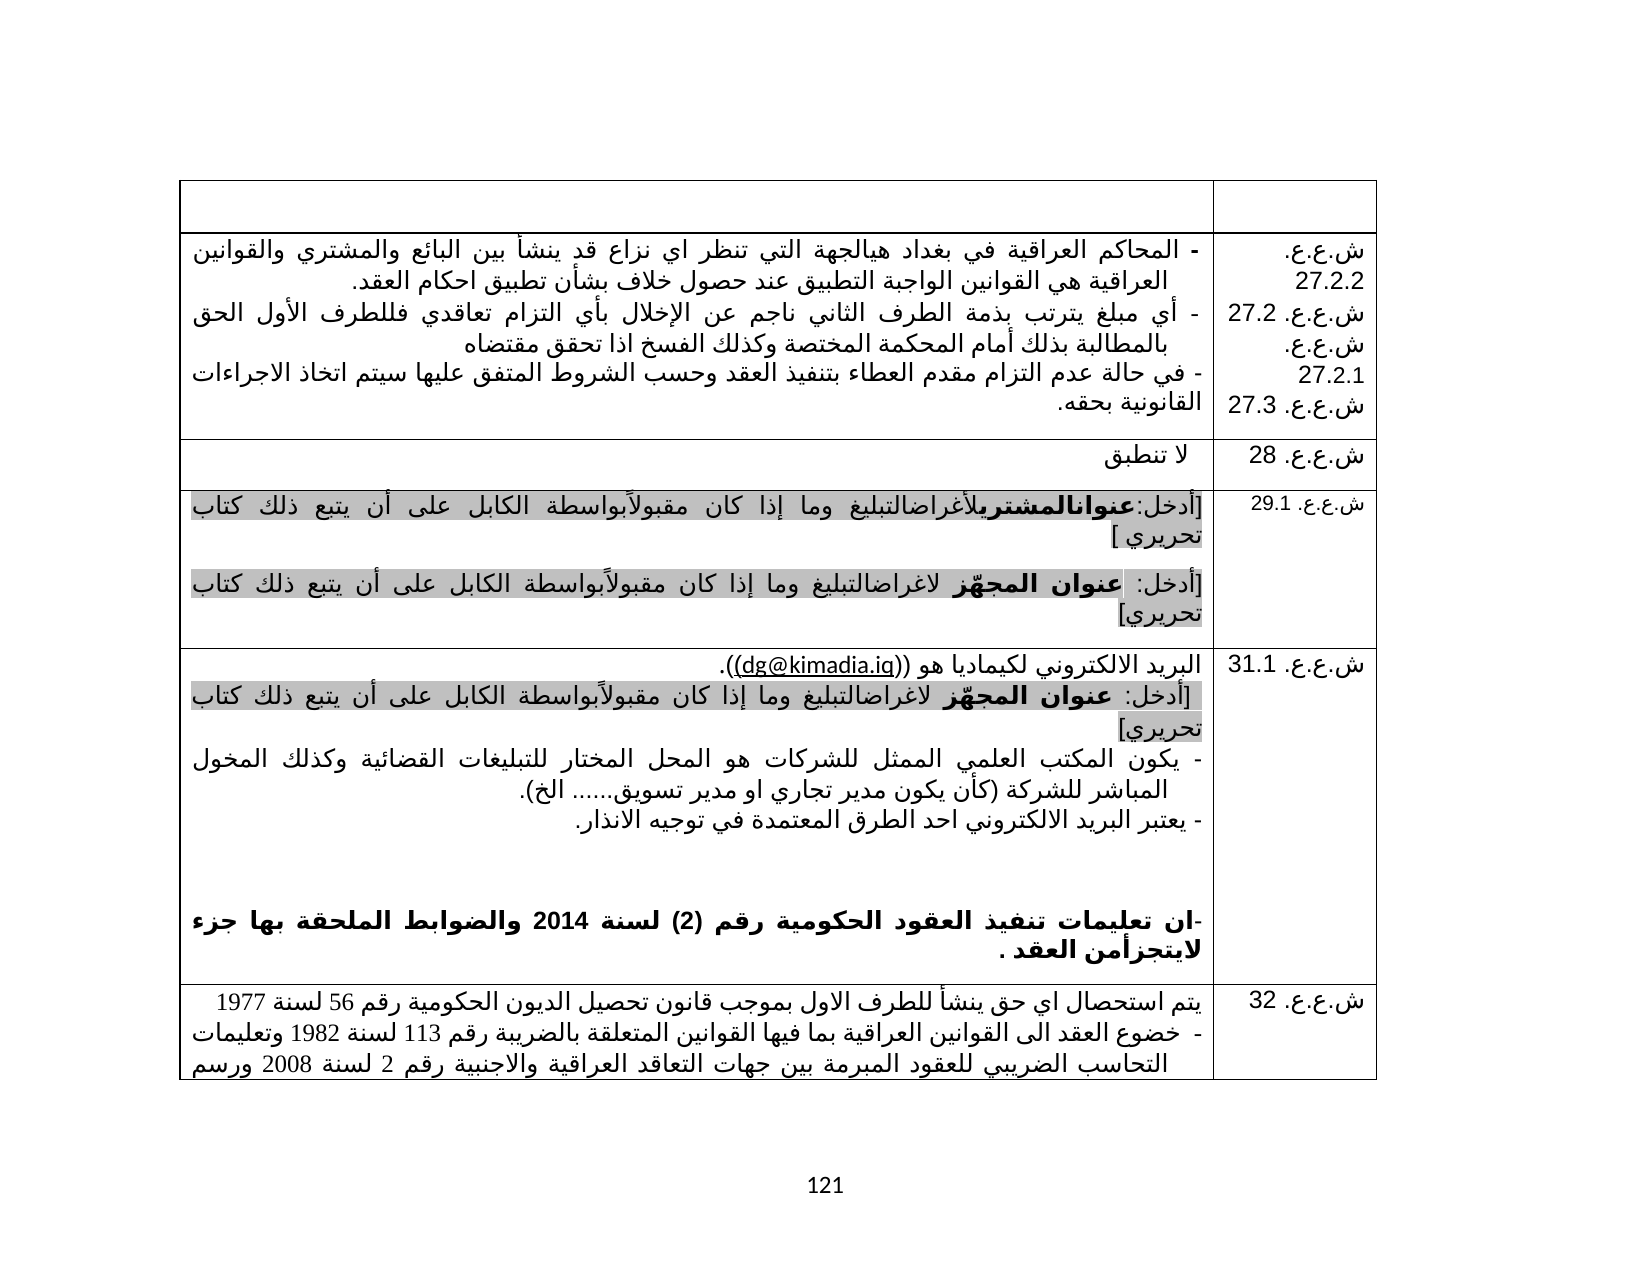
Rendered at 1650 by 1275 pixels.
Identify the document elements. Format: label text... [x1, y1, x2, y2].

table_cell لا تنطبق [181, 440, 1213, 490]
table_cell البريد الالكتروني لكيماديا هو ((dg@kimadia.iq)). [أدخل: عنوان المجهّز لاغراضالتبليغ وما إذا كان مقبولاًبواسطة الكابل على أن يتبع ذلك كتاب تحريري] - يكون المكتب العلمي الممثل للشركات هو المحل المختار للتبليغات القضائية وكذلك المخول المباشر للشركة (كأن يكون مدير تجاري او مدير تسويق...... الخ). - يعتبر البريد الالكتروني احد الطرق المعتمدة في توجيه الانذار. -ان تعليمات تنفيذ العقود الحكومية رقم (2) لسنة 2014 والضوابط الملحقة بها جزء لايتجزأمن العقد . [181, 649, 1213, 984]
table_cell ش.ع.ع. 31.1 [1214, 649, 1376, 984]
table_cell ش.ع.ع. 28 [1214, 440, 1376, 490]
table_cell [181, 985, 1213, 1079]
table_cell - المحاكم العراقية في بغداد هيالجهة التي تنظر اي نزاع قد ينشأ بين البائع والمشتري والقوانين العراقية هي القوانين الواجبة التطبيق عند حصول خلاف بشأن تطبيق احكام العقد. - أي مبلغ يترتب بذمة الطرف الثاني ناجم عن الإخلال بأي التزام تعاقدي فللطرف الأول الحق بالمطالبة بذلك أمام المحكمة المختصة وكذلك الفسخ اذا تحقق مقتضاه - في حالة عدم التزام مقدم العطاء بتنفيذ العقد وحسب الشروط المتفق عليها سيتم اتخاذ الاجراءات القانونية بحقه. [181, 234, 1213, 439]
table_cell [أدخل:عنوانالمشتريلأغراضالتبليغ وما إذا كان مقبولاًبواسطة الكابل على أن يتبع ذلك كتاب تحريري ] [أدخل: عنوان المجهّز لاغراضالتبليغ وما إذا كان مقبولاًبواسطة الكابل على أن يتبع ذلك كتاب تحريري] [181, 491, 1213, 648]
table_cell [181, 181, 1213, 232]
table_cell ش.ع.ع. 29.1 [1214, 491, 1376, 648]
table_cell ش.ع.ع. 27.2.2 ش.ع.ع. 27.2 ش.ع.ع. 27.2.1 ش.ع.ع. 27.3 [1214, 234, 1376, 439]
table_cell ش.ع.ع. 32 [1214, 985, 1376, 1079]
table_cell [1214, 181, 1376, 232]
